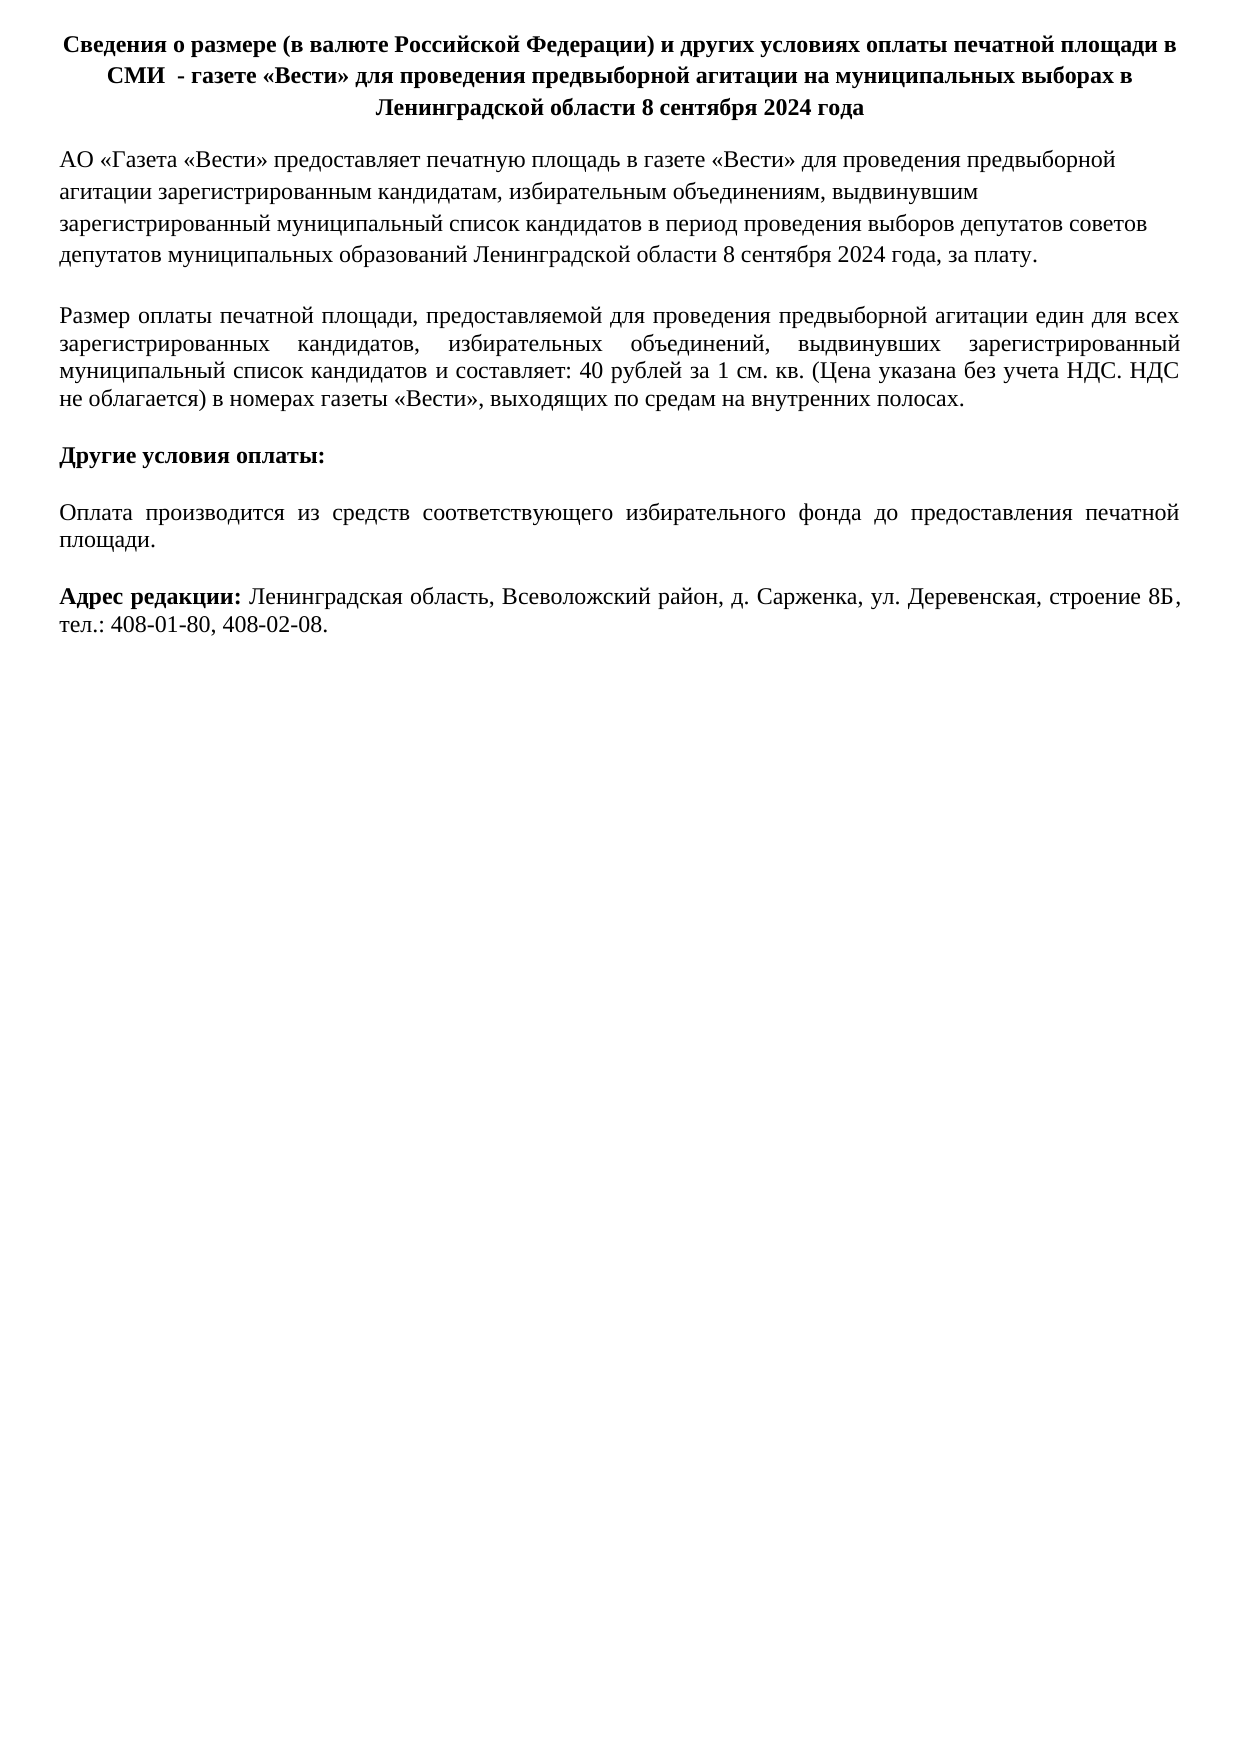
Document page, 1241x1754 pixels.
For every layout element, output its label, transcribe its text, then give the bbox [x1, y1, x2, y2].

text АО «Газета «Вести» предоставляет печатную площадь в газете «Вести» для проведения предвыборной агитации зарегистрированным кандидатам, избирательным объединениям, выдвинувшим зарегистрированный муниципальный список кандидатов в период проведения выборов депутатов советов депутатов муниципальных образований Ленинградской области 8 сентября 2024 года, за плату. [59, 145, 1181, 268]
text Размер оплаты печатной площади, предоставляемой для проведения предвыборной агитации един для всех зарегистрированных кандидатов, избирательных объединений, выдвинувших зарегистрированный муниципальный список кандидатов и составляет: 40 рублей за 1 см. кв. (Цена указана без учета НДС. НДС не облагается) в номерах газеты «Вести», выходящих по средам на внутренних полосах. [59, 301, 1181, 412]
text Другие условия оплаты: [59, 441, 1181, 468]
text Сведения о размере (в валюте Российской Федерации) и других условиях оплаты печатной площади в СМИ - газете «Вести» для проведения предвыборной агитации на муниципальных выборах в Ленинградской области 8 сентября 2024 года [59, 29, 1181, 121]
text Адрес редакции: Ленинградская область, Всеволожский район, д. Сарженка, ул. Деревенская, строение 8Б, тел.: 408-01-80, 408-02-08. [59, 582, 1181, 637]
text Оплата производится из средств соответствующего избирательного фонда до предоставления печатной площади. [59, 498, 1181, 553]
